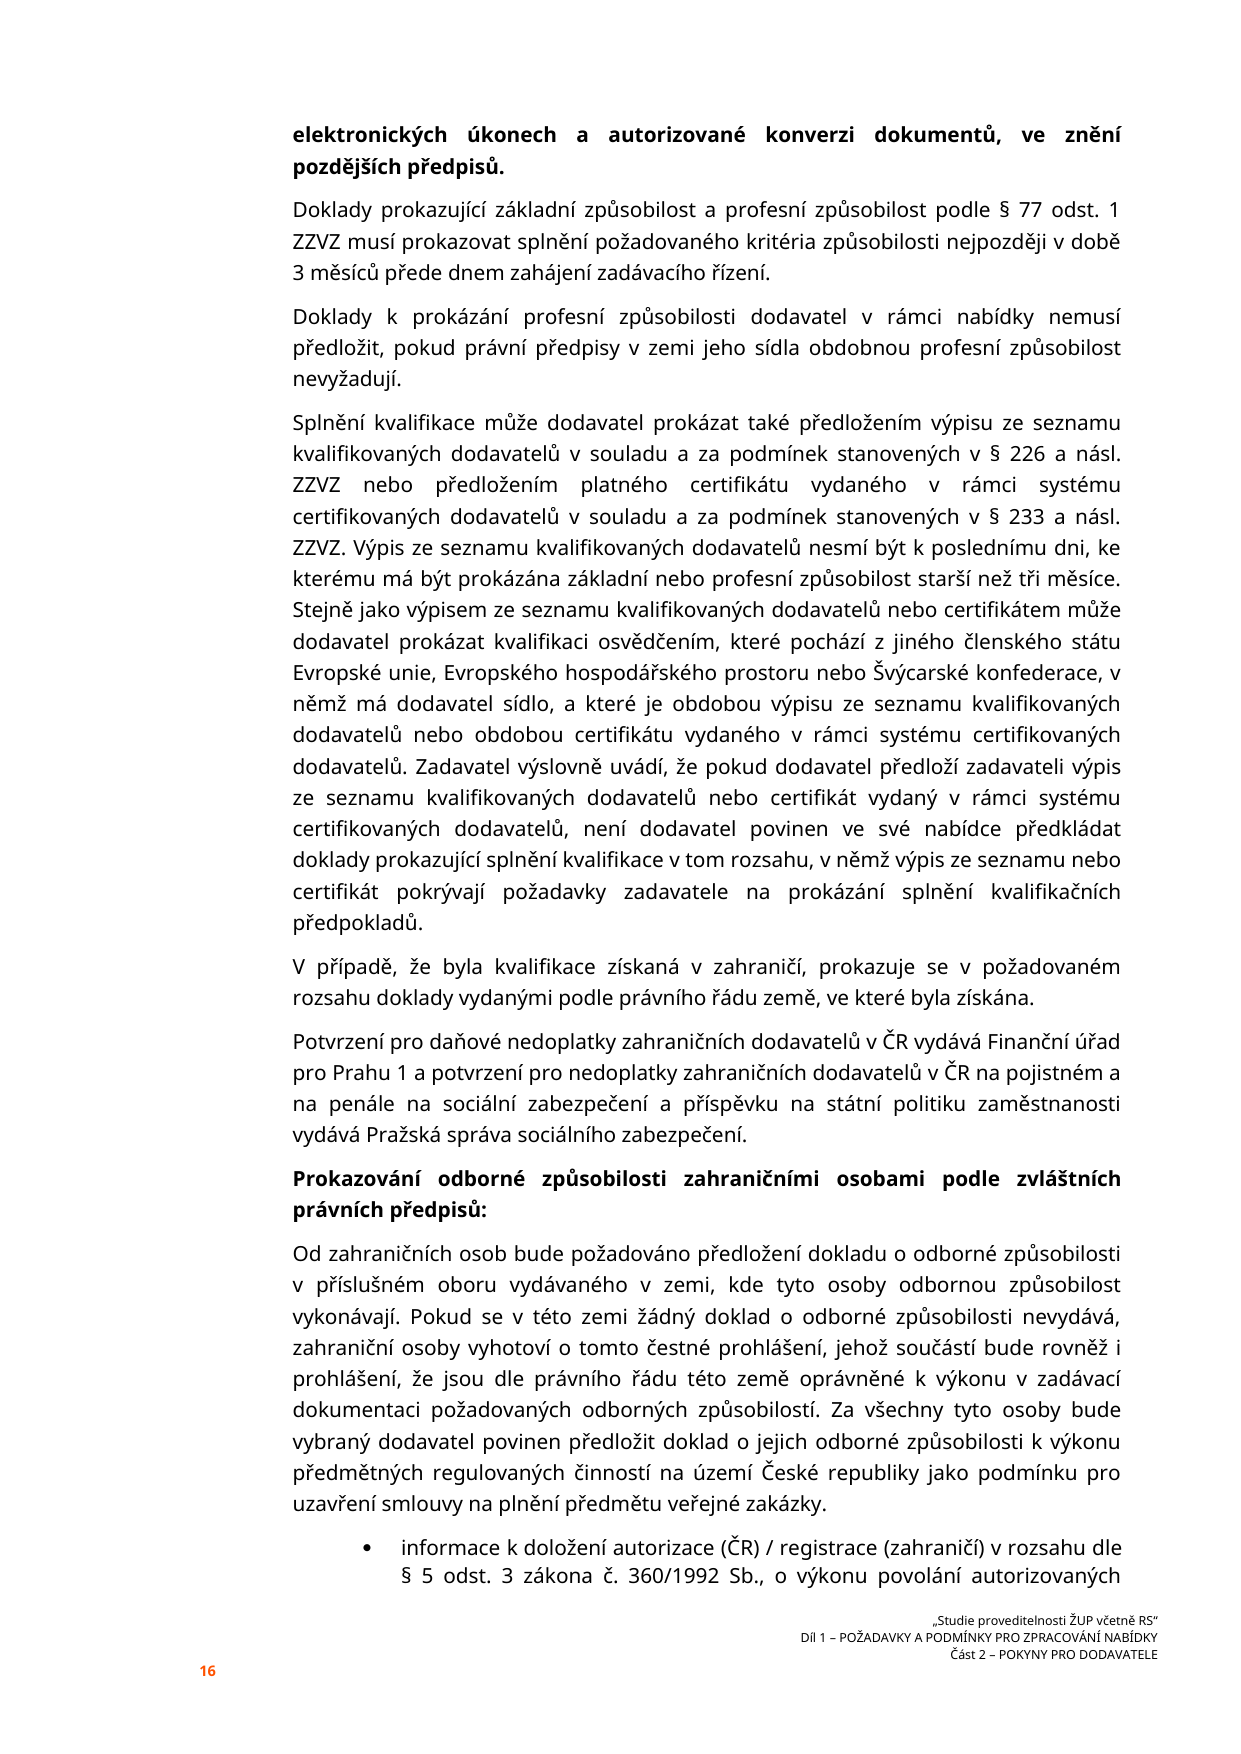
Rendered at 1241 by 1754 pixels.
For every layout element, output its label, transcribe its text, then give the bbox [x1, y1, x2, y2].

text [292, 121, 1122, 180]
text Doklady k prokázání profesní způsobilosti dodavatel v rámci nabídky nemusí předložit, pokud právní předpisy v zemi jeho sídla obdobnou profesní způsobilost nevyžadují. [292, 302, 1122, 393]
text Splnění kvalifikace může dodavatel prokázat také předložením výpisu ze seznamu kvalifikovaných dodavatelů v souladu a za podmínek stanovených v § 226 a násl. ZZVZ nebo předložením platného certifikátu vydaného v rámci systému certifikovaných dodavatelů v souladu a za podmínek stanovených v § 233 a násl. ZZVZ. Výpis ze seznamu kvalifikovaných dodavatelů nesmí být k poslednímu dni, ke kterému má být prokázána základní nebo profesní způsobilost starší než tři měsíce. Stejně jako výpisem ze seznamu kvalifikovaných dodavatelů nebo certifikátem může dodavatel prokázat kvalifikaci osvědčením, které pochází z jiného členského státu Evropské unie, Evropského hospodářského prostoru nebo Švýcarské konfederace, v němž má dodavatel sídlo, a které je obdobou výpisu ze seznamu kvalifikovaných dodavatelů nebo obdobou certifikátu vydaného v rámci systému certifikovaných dodavatelů. Zadavatel výslovně uvádí, že pokud dodavatel předloží zadavateli výpis ze seznamu kvalifikovaných dodavatelů nebo certifikát vydaný v rámci systému certifikovaných dodavatelů, není dodavatel povinen ve své nabídce předkládat doklady prokazující splnění kvalifikace v tom rozsahu, v němž výpis ze seznamu nebo certifikát pokrývají požadavky zadavatele na prokázání splnění kvalifikačních předpokladů. [292, 408, 1122, 937]
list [363, 1533, 1122, 1590]
text Prokazování odborné způsobilosti zahraničními osobami podle zvláštních právních předpisů: [292, 1164, 1122, 1224]
text Potvrzení pro daňové nedoplatky zahraničních dodavatelů v ČR vydává Finanční úřad pro Prahu 1 a potvrzení pro nedoplatky zahraničních dodavatelů v ČR na pojistném a na penále na sociální zabezpečení a příspěvku na státní politiku zaměstnanosti vydává Pražská správa sociálního zabezpečení. [292, 1027, 1122, 1149]
text Od zahraničních osob bude požadováno předložení dokladu o odborné způsobilosti v příslušném oboru vydávaného v zemi, kde tyto osoby odbornou způsobilost vykonávají. Pokud se v této zemi žádný doklad o odborné způsobilosti nevydává, zahraniční osoby vyhotoví o tomto čestné prohlášení, jehož součástí bude rovněž i prohlášení, že jsou dle právního řádu této země oprávněné k výkonu v zadávací dokumentaci požadovaných odborných způsobilostí. Za všechny tyto osoby bude vybraný dodavatel povinen předložit doklad o jejich odborné způsobilosti k výkonu předmětných regulovaných činností na území České republiky jako podmínku pro uzavření smlouvy na plnění předmětu veřejné zakázky. [292, 1239, 1122, 1518]
text V případě, že byla kvalifikace získaná v zahraničí, prokazuje se v požadovaném rozsahu doklady vydanými podle právního řádu země, ve které byla získána. [292, 952, 1122, 1012]
text Doklady prokazující základní způsobilost a profesní způsobilost podle § 77 odst. 1 ZZVZ musí prokazovat splnění požadovaného kritéria způsobilosti nejpozději v době 3 měsíců přede dnem zahájení zadávacího řízení. [292, 196, 1122, 287]
